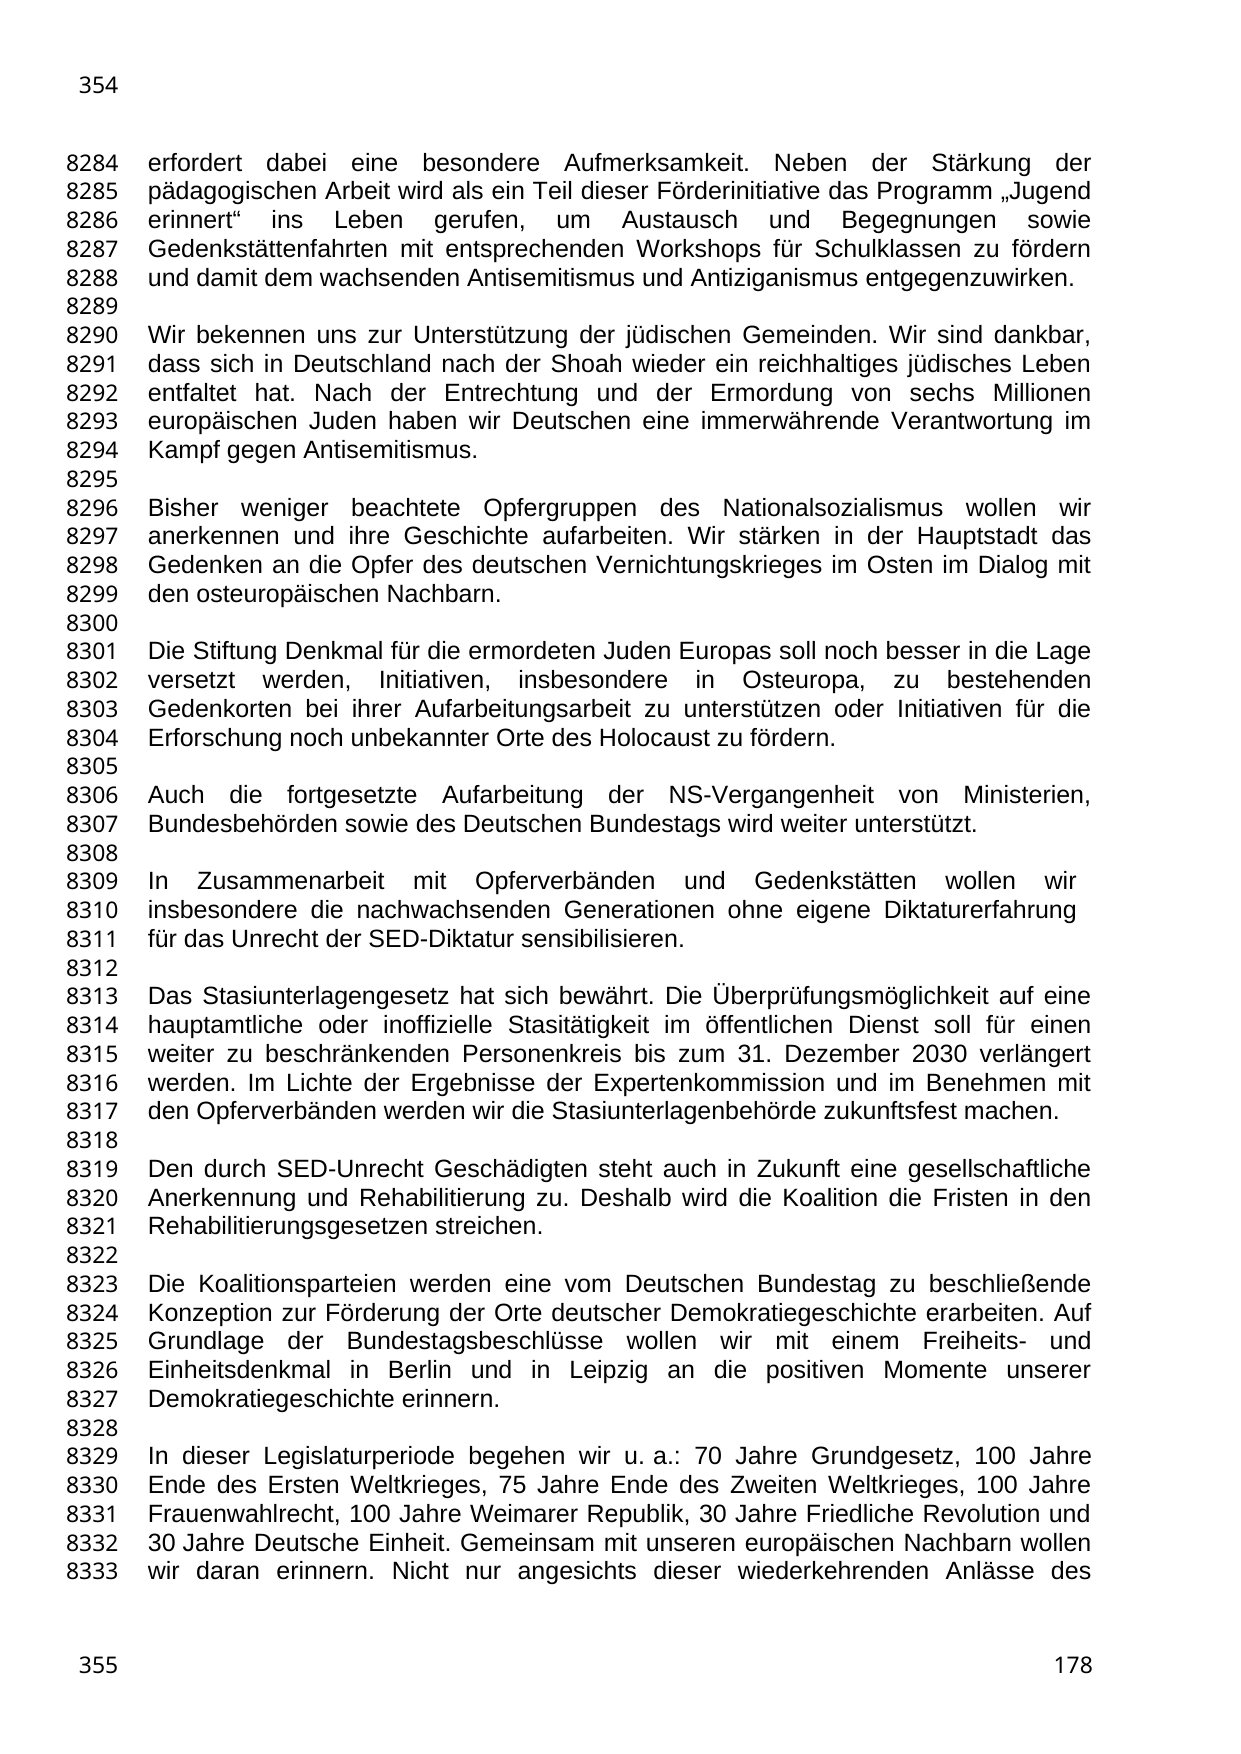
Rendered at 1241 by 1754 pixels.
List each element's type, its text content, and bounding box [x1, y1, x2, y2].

text Die Stiftung Denkmal für die ermordeten Juden Europas soll noch besser in die Lage versetzt werden, Initiativen, insbesondere in Osteuropa, zu bestehenden Gedenkorten bei ihrer Aufarbeitungsarbeit zu unterstützen oder Initiativen für die Erforschung noch unbekannter Orte des Holocaust zu fördern. [148, 636, 1093, 751]
text Die Koalitionsparteien werden eine vom Deutschen Bundestag zu beschließende Konzeption zur Förderung der Orte deutscher Demokratiegeschichte erarbeiten. Auf Grundlage der Bundestagsbeschlüsse wollen wir mit einem Freiheits- und Einheitsdenkmal in Berlin und in Leipzig an die positiven Momente unserer Demokratiegeschichte erinnern. [148, 1269, 1093, 1413]
text Auch die fortgesetzte Aufarbeitung der NS-Vergangenheit von Ministerien, Bundesbehörden sowie des Deutschen Bundestags wird weiter unterstützt. [148, 780, 1093, 838]
text Wir bekennen uns zur Unterstützung der jüdischen Gemeinden. Wir sind dankbar, dass sich in Deutschland nach der Shoah wieder ein reichhaltiges jüdisches Leben entfaltet hat. Nach der Entrechtung und der Ermordung von sechs Millionen europäischen Juden haben wir Deutschen eine immerwährende Verantwortung im Kampf gegen Antisemitismus. [148, 320, 1093, 464]
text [148, 1441, 1093, 1585]
text Bisher weniger beachtete Opfergruppen des Nationalsozialismus wollen wir anerkennen und ihre Geschichte aufarbeiten. Wir stärken in der Hauptstadt das Gedenken an die Opfer des deutschen Vernichtungskrieges im Osten im Dialog mit den osteuropäischen Nachbarn. [148, 493, 1093, 608]
text Das Stasiunterlagengesetz hat sich bewährt. Die Überprüfungsmöglichkeit auf eine hauptamtliche oder inoffizielle Stasitätigkeit im öffentlichen Dienst soll für einen weiter zu beschränkenden Personenkreis bis zum 31. Dezember 2030 verlängert werden. Im Lichte der Ergebnisse der Expertenkommission und im Benehmen mit den Opferverbänden werden wir die Stasiunterlagenbehörde zukunftsfest machen. [148, 981, 1093, 1125]
text Den durch SED-Unrecht Geschädigten steht auch in Zukunft eine gesellschaftliche Anerkennung und Rehabilitierung zu. Deshalb wird die Koalition die Fristen in den Rehabilitierungsgesetzen streichen. [148, 1154, 1093, 1240]
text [148, 148, 1093, 291]
text In Zusammenarbeit mit Opferverbänden und Gedenkstätten wollen wir insbesondere die nachwachsenden Generationen ohne eigene Diktaturerfahrung für das Unrecht der SED-Diktatur sensibilisieren. [148, 866, 1078, 953]
